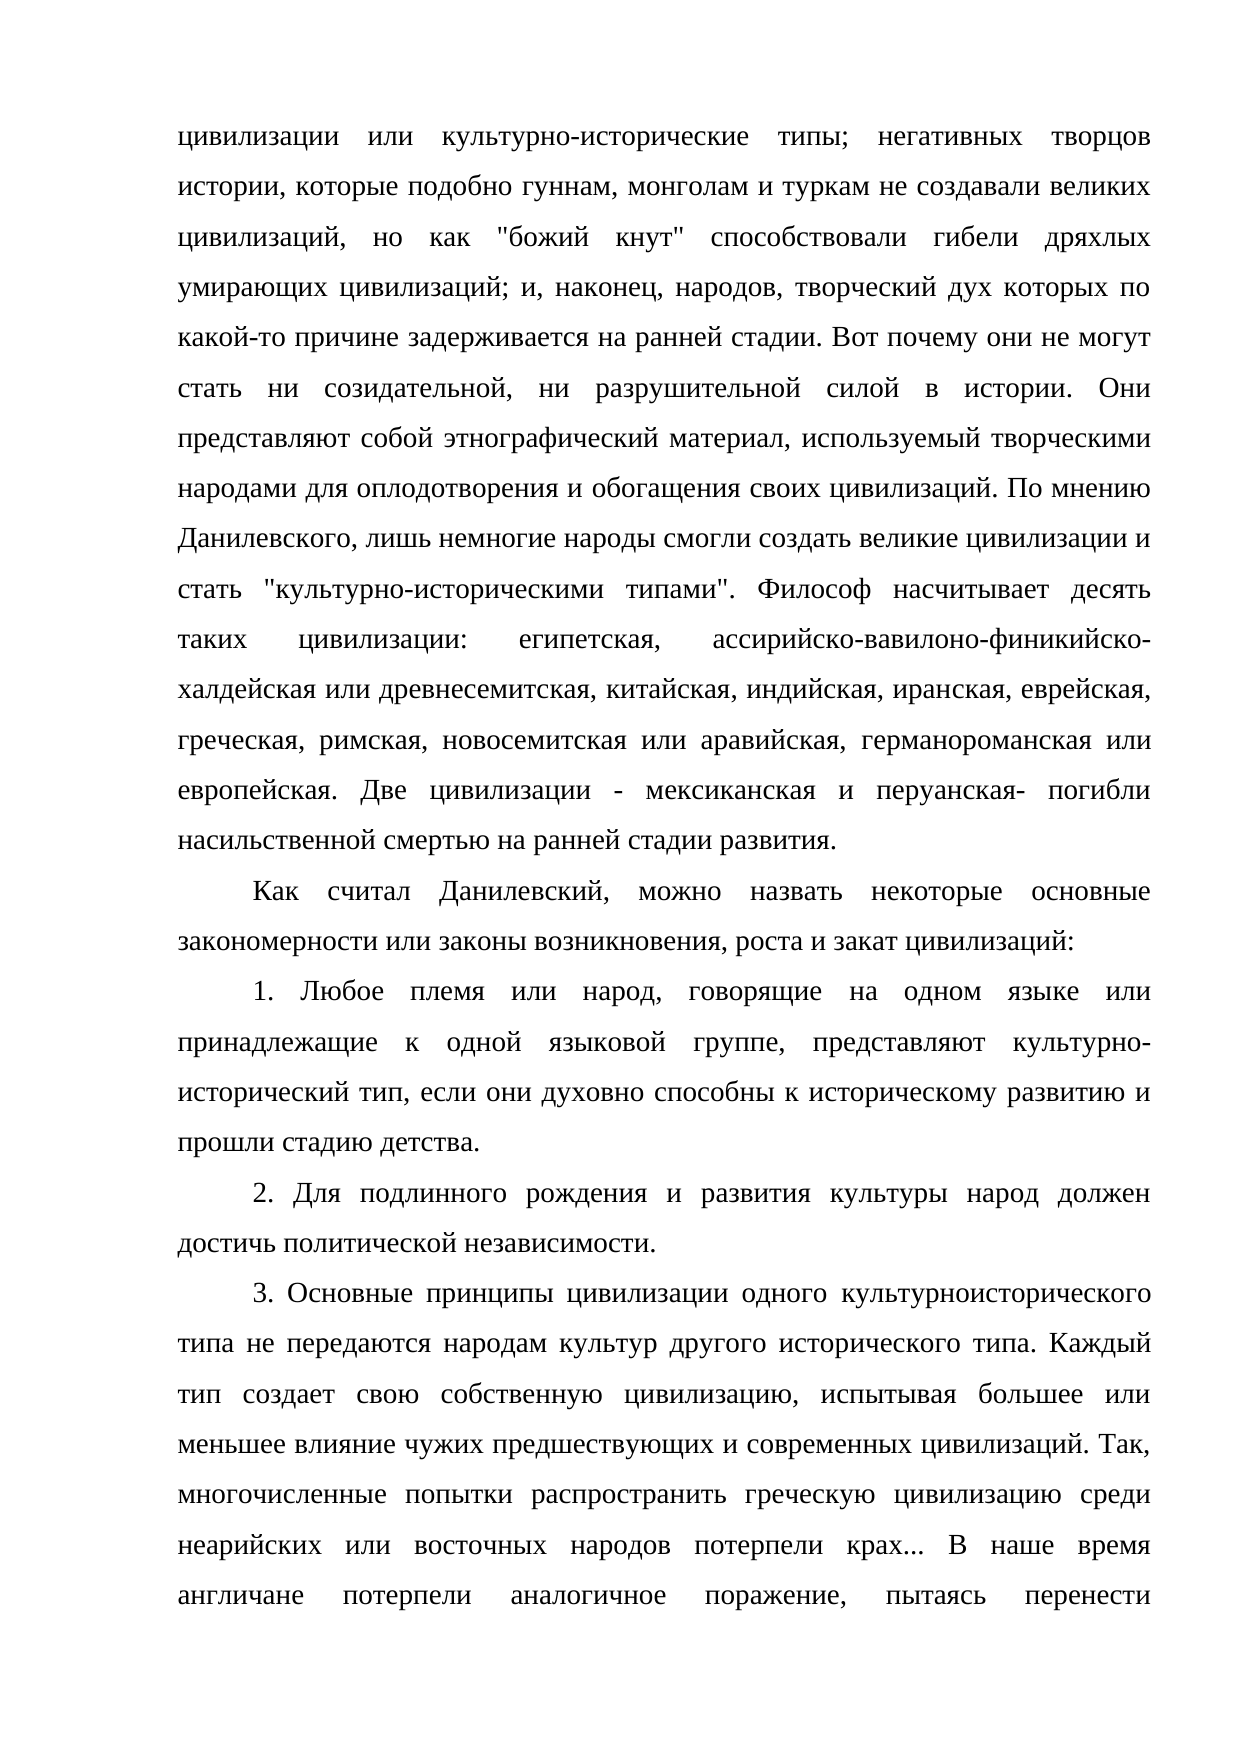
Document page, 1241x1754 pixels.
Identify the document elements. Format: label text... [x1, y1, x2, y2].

text 1. Любое племя или народ, говорящие на одном языке или принадлежащие к одной языковой группе, представляют культурно-исторический тип, если они духовно способны к историческому развитию и прошли стадию детства. [177, 973, 1152, 1158]
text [177, 1275, 1152, 1611]
text Как считал Данилевский, можно назвать некоторые основные закономерности или законы возникновения, роста и закат цивилизаций: [177, 873, 1152, 957]
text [177, 118, 1152, 856]
text 2. Для подлинного рождения и развития культуры народ должен достичь политической независимости. [177, 1175, 1152, 1258]
